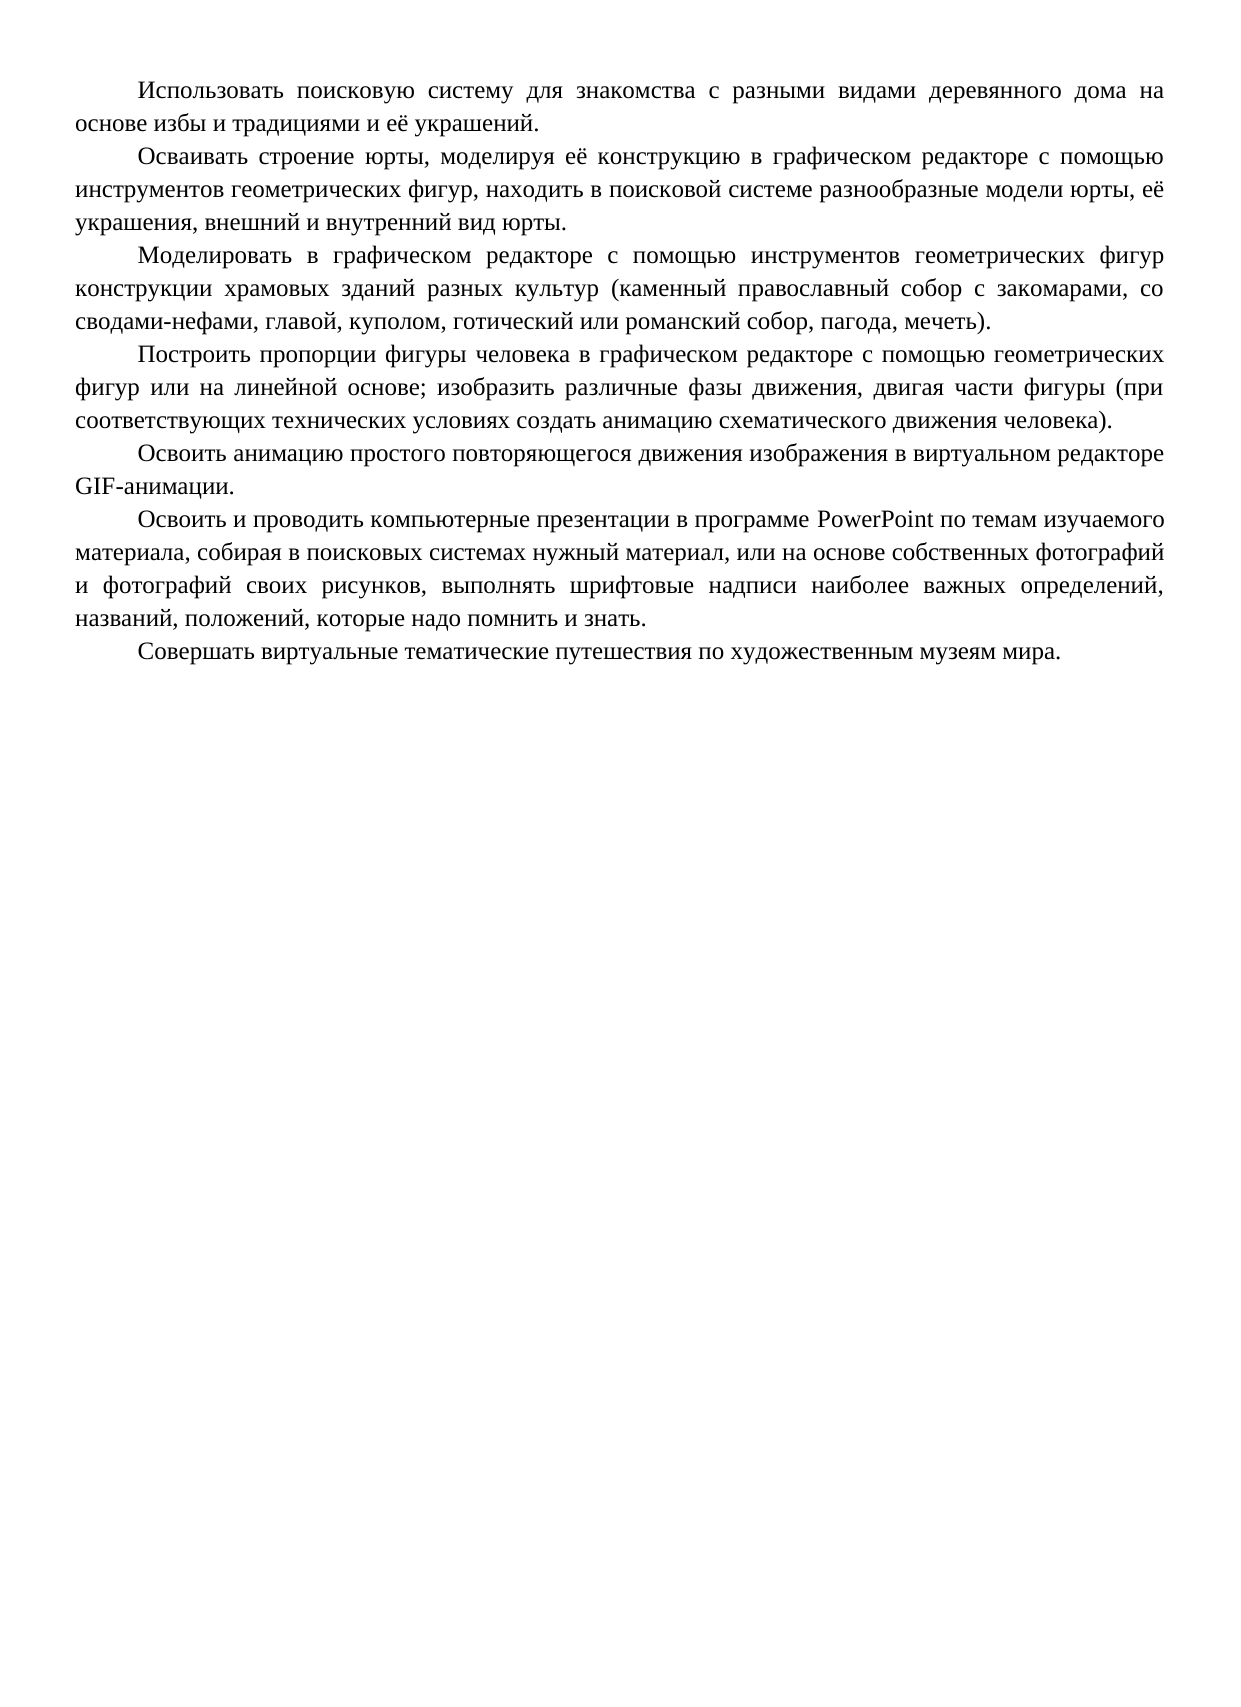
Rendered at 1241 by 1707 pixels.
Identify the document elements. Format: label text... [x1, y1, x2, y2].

text Построить пропорции фигуры человека в графическом редакторе с помощью геометрических фигур или на линейной основе; изобразить различные фазы движения, двигая части фигуры (при соответствующих технических условиях создать анимацию схематического движения человека). [75, 339, 1165, 434]
text Освоить и проводить компьютерные презентации в программе PowerPoint по темам изучаемого материала, собирая в поисковых системах нужный материал, или на основе собственных фотографий и фотографий своих рисунков, выполнять шрифтовые надписи наиболее важных определений, названий, положений, которые надо помнить и знать. [75, 504, 1165, 632]
text Осваивать строение юрты, моделируя её конструкцию в графическом редакторе с помощью инструментов геометрических фигур, находить в поисковой системе разнообразные модели юрты, её украшения, внешний и внутренний вид юрты. [75, 141, 1165, 236]
text Совершать виртуальные тематические путешествия по художественным музеям мира. [75, 636, 1165, 665]
text Моделировать в графическом редакторе с помощью инструментов геометрических фигур конструкции храмовых зданий разных культур (каменный православный собор с закомарами, со сводами-нефами, главой, куполом, готический или романский собор, пагода, мечеть). [75, 240, 1165, 335]
text Использовать поисковую систему для знакомства с разными видами деревянного дома на основе избы и традициями и её украшений. [75, 75, 1165, 137]
text Освоить анимацию простого повторяющегося движения изображения в виртуальном редакторе GIF-анимации. [75, 438, 1165, 500]
